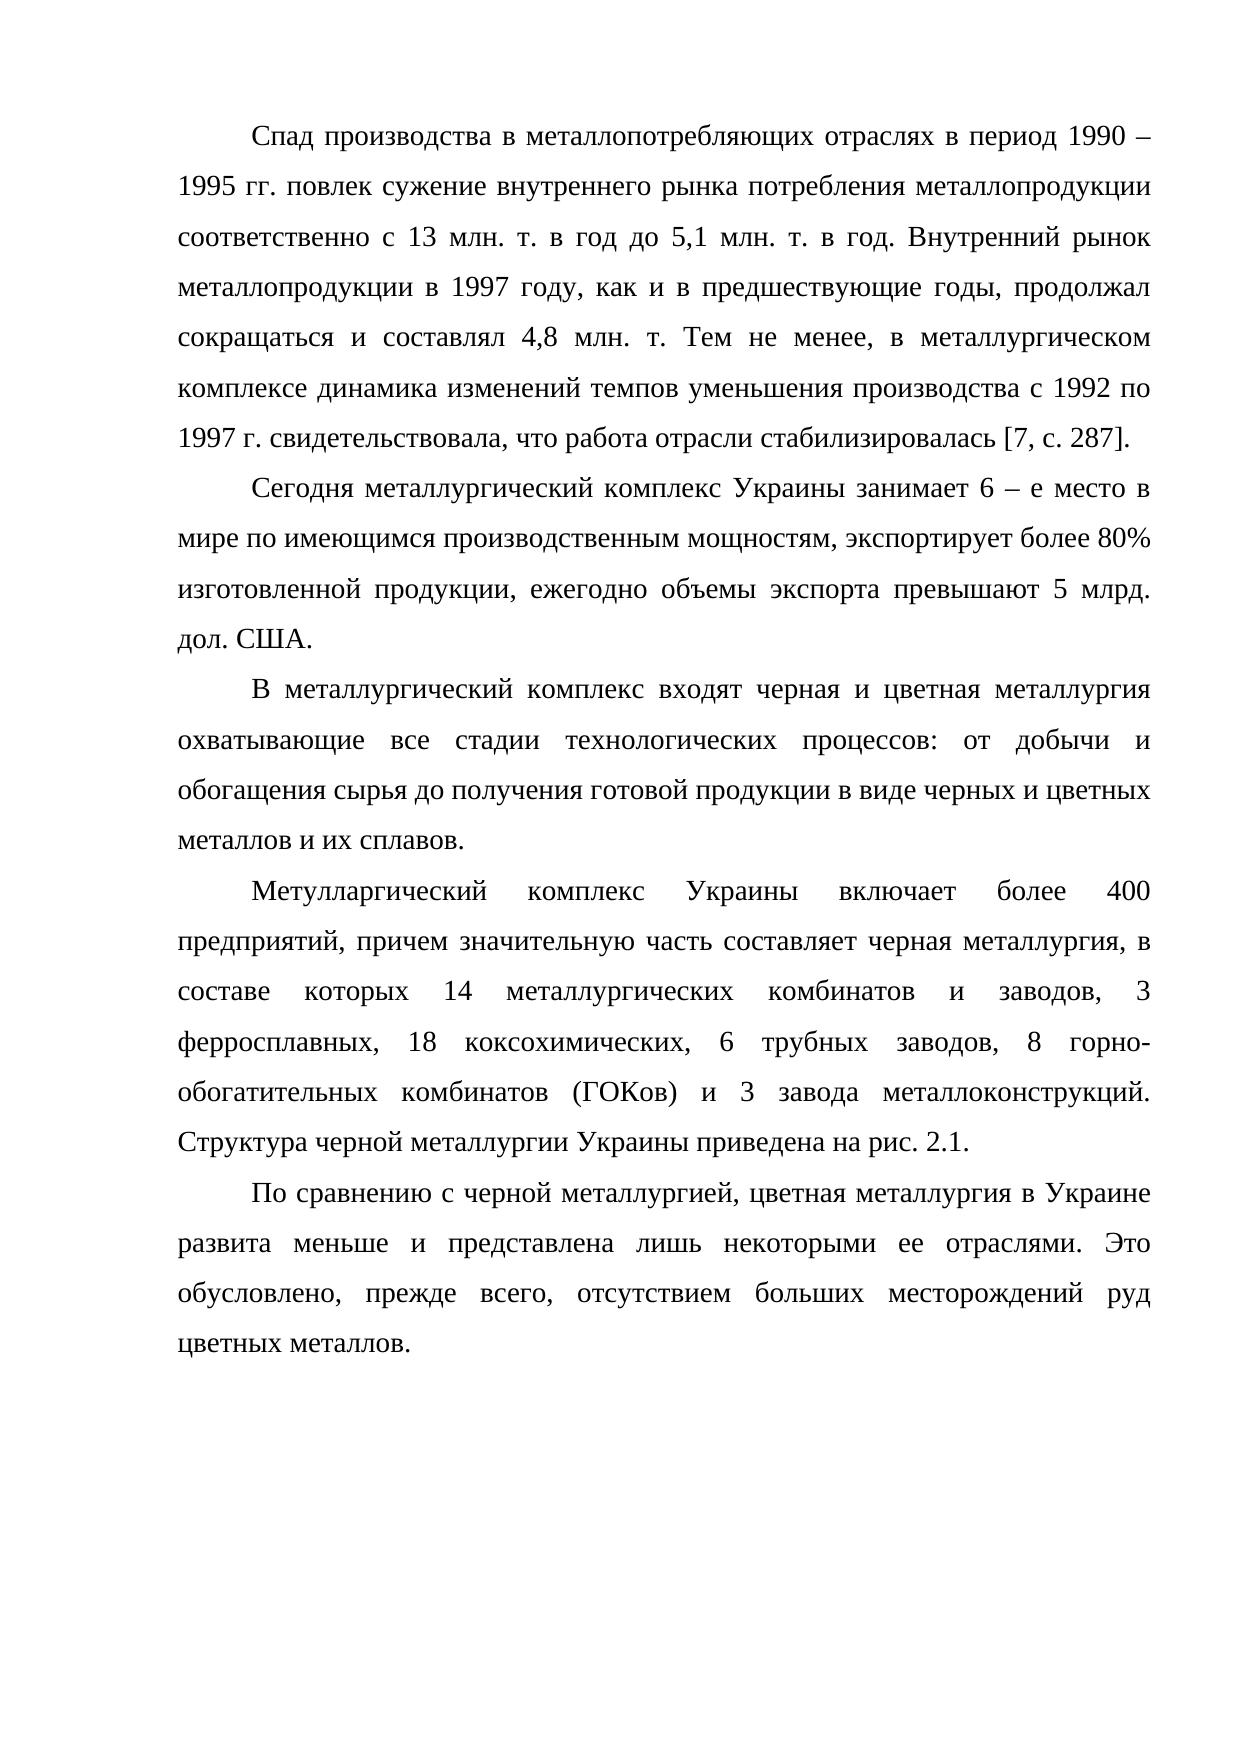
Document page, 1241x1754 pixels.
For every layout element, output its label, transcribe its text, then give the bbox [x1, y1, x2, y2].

text Сегодня металлургический комплекс Украины занимает 6 – е место в мире по имеющимся производственным мощностям, экспортирует более 80% изготовленной продукции, ежегодно объемы экспорта превышают 5 млрд. дол. США. [177, 470, 1152, 655]
text В металлургический комплекс входят черная и цветная металлургия охватывающие все стадии технологических процессов: от добычи и обогащения сырья до получения готовой продукции в виде черных и цветных металлов и их сплавов. [177, 672, 1152, 856]
text Спад производства в металлопотребляющих отраслях в период 1990 – 1995 гг. повлек сужение внутреннего рынка потребления металлопродукции соответственно с 13 млн. т. в год до 5,1 млн. т. в год. Внутренний рынок металлопродукции в 1997 году, как и в предшествующие годы, продолжал сокращаться и составлял 4,8 млн. т. Тем не менее, в металлургическом комплексе динамика изменений темпов уменьшения производства с 1992 по . свидетельствовала, что работа отрасли стабилизировалась [7, с. 287]. [177, 118, 1152, 453]
text Метулларгический комплекс Украины включает более 400 предприятий, причем значительную часть составляет черная металлургия, в составе которых 14 металлургических комбинатов и заводов, 3 ферросплавных, 18 коксохимических, 6 трубных заводов, 8 горно-обогатительных комбинатов (ГОКов) и 3 завода металлоконструкций. Структура черной металлургии Украины приведена на рис. 2.1. [177, 873, 1152, 1158]
text По сравнению с черной металлургией, цветная металлургия в Украине развита меньше и представлена лишь некоторыми ее отраслями. Это обусловлено, прежде всего, отсутствием больших месторождений руд цветных металлов. [177, 1175, 1152, 1359]
